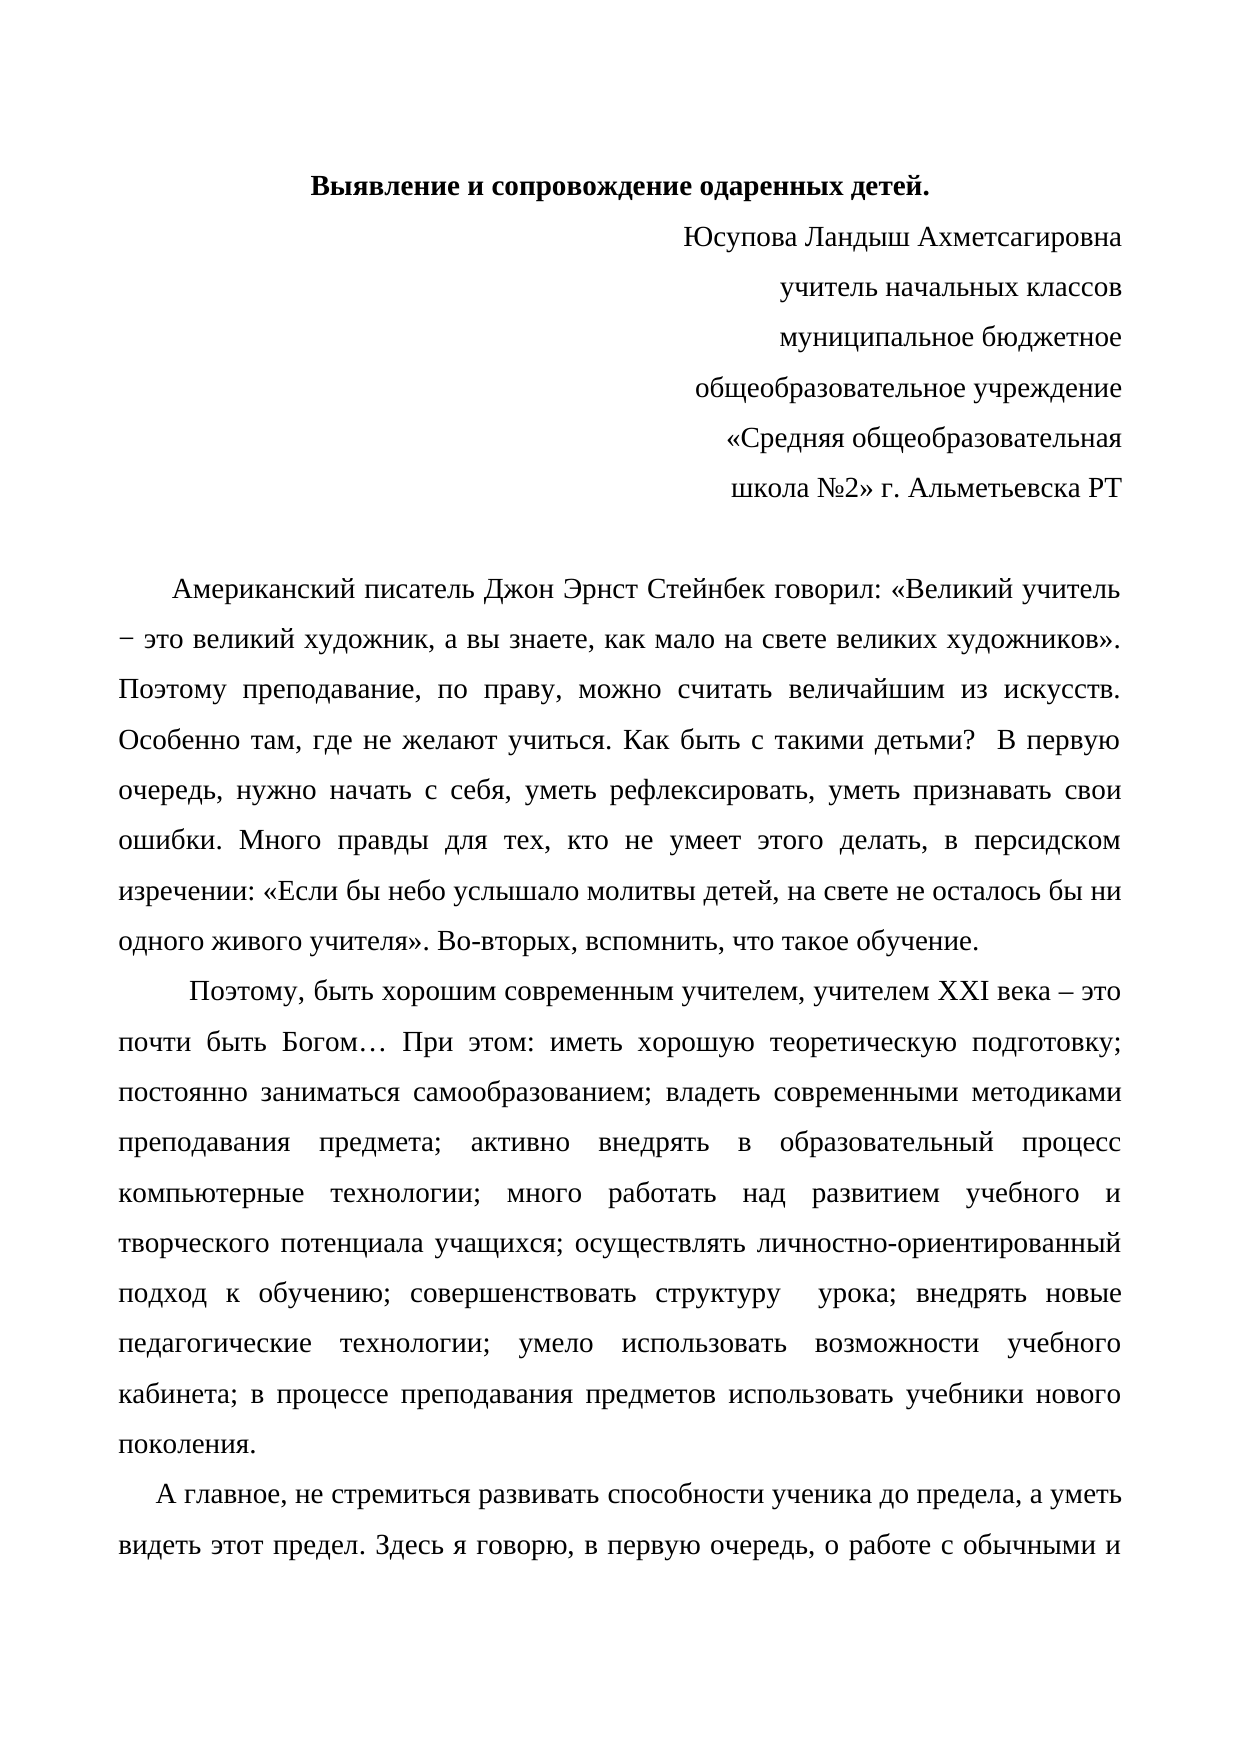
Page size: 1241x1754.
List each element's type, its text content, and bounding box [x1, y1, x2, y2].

text общеобразовательное учреждение [118, 370, 1122, 403]
text Американский писатель Джон Эрнст Стейнбек говорил: «Великий учитель − это великий художник, а вы знаете, как мало на свете великих художников». Поэтому преподавание, по праву, можно считать величайшим из искусств. Особенно там, где не желают учиться. Как быть с такими детьми? В первую очередь, нужно начать с себя, уметь рефлексировать, уметь признавать свои ошибки. Много правды для тех, кто не умеет этого делать, в персидском изречении: «Если бы небо услышало молитвы детей, на свете не осталось бы ни одного живого учителя». Во-вторых, вспомнить, что такое обучение. [118, 571, 1122, 957]
text Юсупова Ландыш Ахметсагировна [118, 219, 1122, 252]
text муниципальное бюджетное [118, 319, 1122, 353]
text «Средняя общеобразовательная [118, 420, 1122, 453]
text учитель начальных классов [118, 269, 1122, 303]
text Выявление и сопровождение одаренных детей. [118, 168, 1122, 202]
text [118, 1477, 1122, 1560]
text Поэтому, быть хорошим современным учителем, учителем XXI века – это почти быть Богом… При этом: иметь хорошую теоретическую подготовку; постоянно заниматься самообразованием; владеть современными методиками преподавания предмета; активно внедрять в образовательный процесс компьютерные технологии; много работать над развитием учебного и творческого потенциала учащихся; осуществлять личностно-ориентированный подход к обучению; совершенствовать структуру урока; внедрять новые педагогические технологии; умело использовать возможности учебного кабинета; в процессе преподавания предметов использовать учебники нового поколения. [118, 973, 1122, 1460]
text школа №2» г. Альметьевска РТ [118, 470, 1122, 504]
